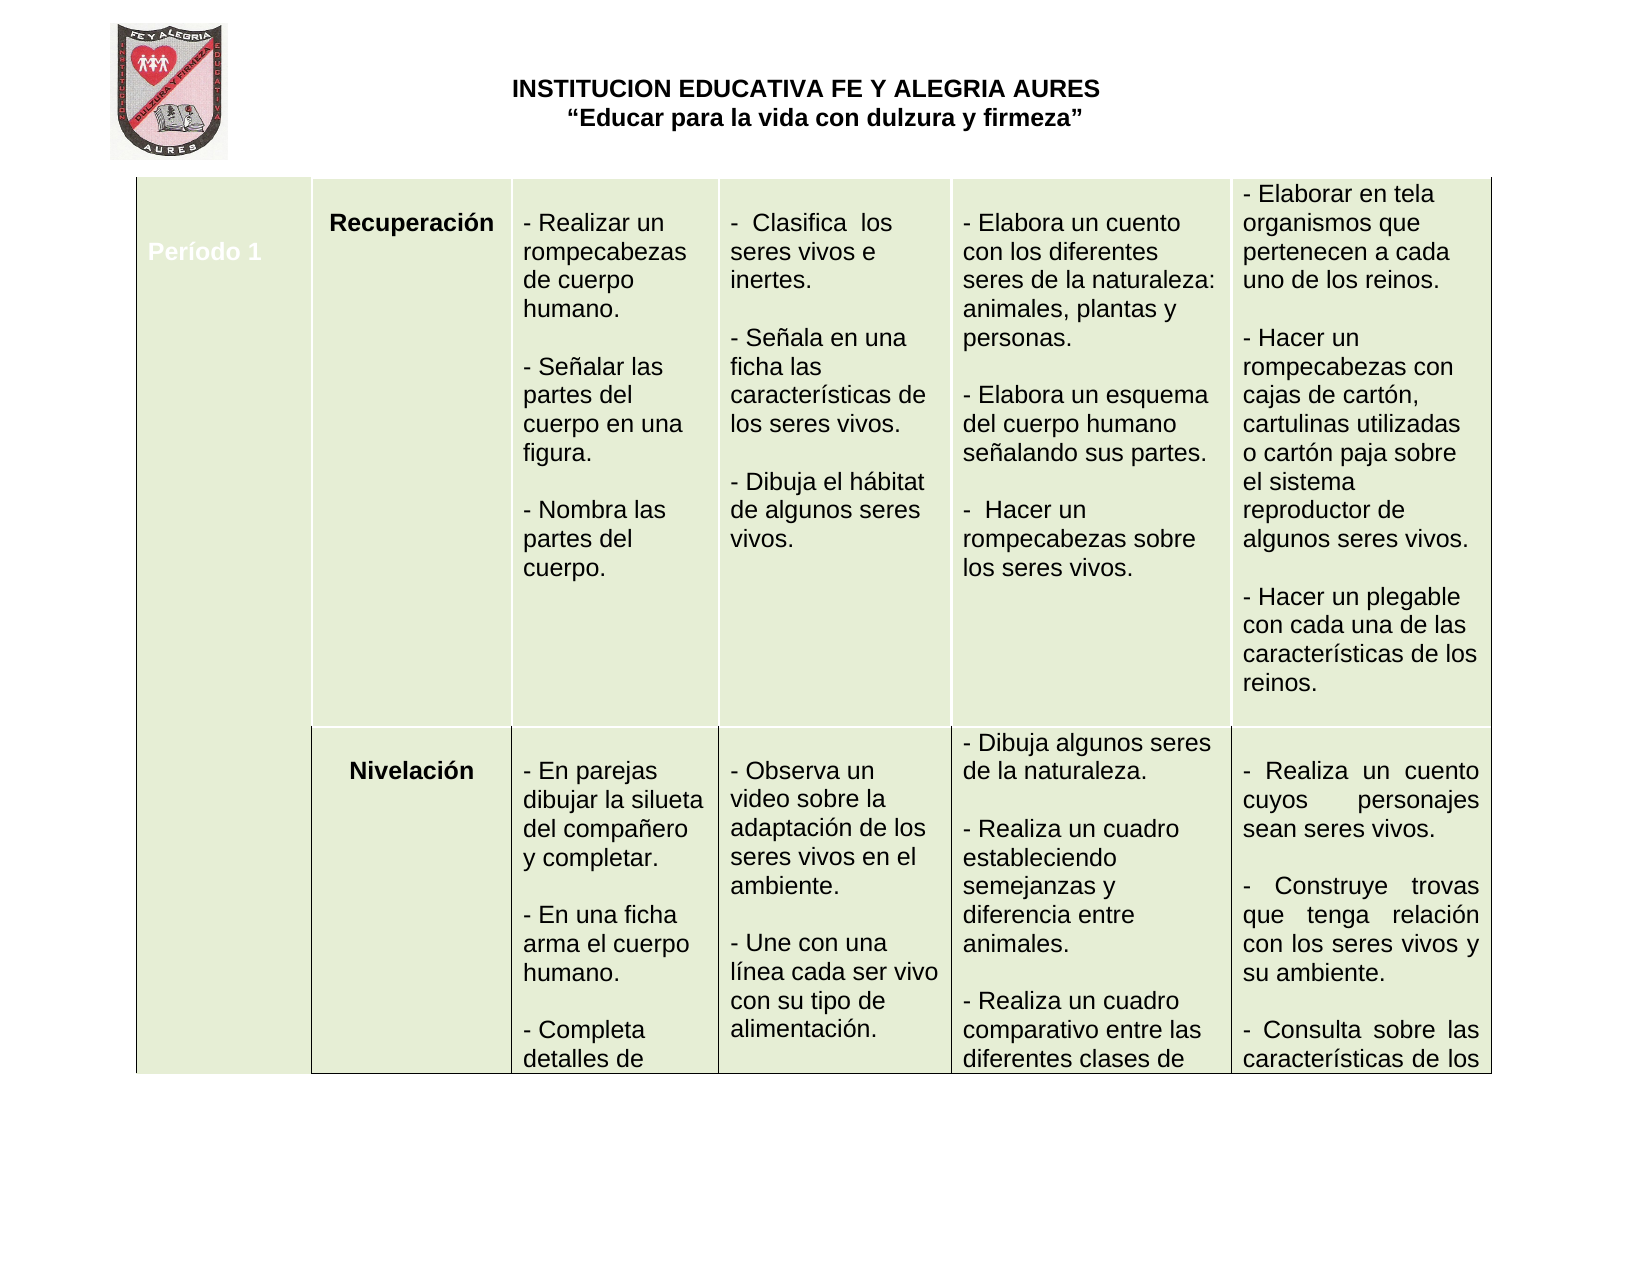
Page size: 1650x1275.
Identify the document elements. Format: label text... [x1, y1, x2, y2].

table_cell - Realizar un rompecabezas de cuerpo humano. - Señalar las partes del cuerpo en una figura. - Nombra las partes del cuerpo. [513, 179, 718, 726]
table_cell - En parejas dibujar la silueta del compañero y completar. - En una ficha arma el cuerpo humano. - Completa detalles de acuerdo a un modelo. [512, 728, 718, 1073]
table_cell Nivelación [312, 728, 511, 1073]
table_cell - Elabora un cuento con los diferentes seres de la naturaleza: animales, plantas y personas. - Elabora un esquema del cuerpo humano señalando sus partes. - Hacer un rompecabezas sobre los seres vivos. [953, 179, 1230, 726]
table_cell - Clasifica los seres vivos e inertes. - Señala en una ficha las características de los seres vivos. - Dibuja el hábitat de algunos seres vivos. [720, 179, 950, 726]
table_cell Recuperación [313, 179, 511, 726]
table_cell - Elaborar en tela organismos que pertenecen a cada uno de los reinos. - Hacer un rompecabezas con cajas de cartón, cartulinas utilizadas o cartón paja sobre el sistema reproductor de algunos seres vivos. - Hacer un plegable con cada una de las características de los reinos. [1233, 179, 1491, 726]
picture [110, 23, 228, 160]
table_cell Período 1 [137, 177, 311, 1073]
